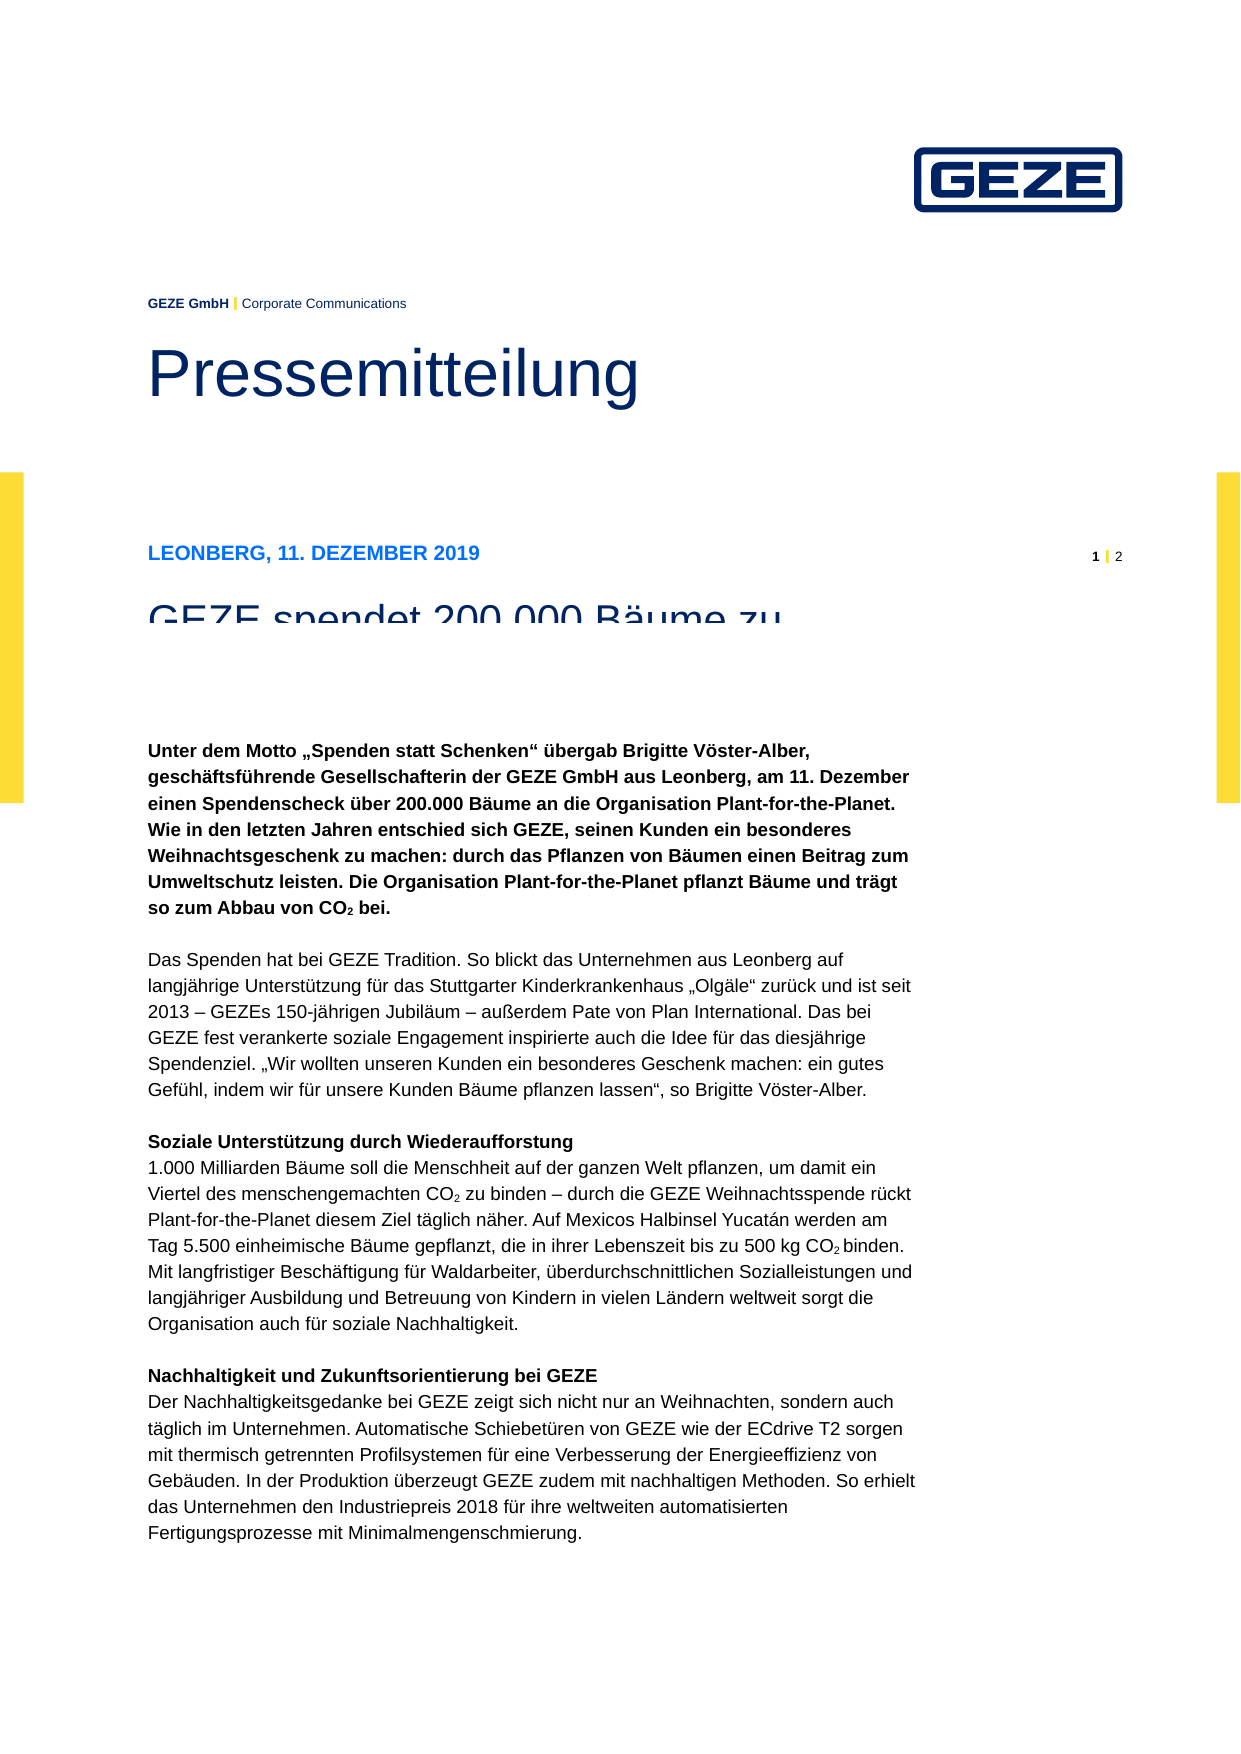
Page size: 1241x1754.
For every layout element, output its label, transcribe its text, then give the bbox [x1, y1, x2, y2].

table_header Leonberg, [148, 538, 914, 567]
text Unter dem Motto „Spenden statt Schenken“ übergab Brigitte Vöster-Alber, geschäftsführende Gesellschafterin der GEZE GmbH aus Leonberg, am 11. Dezember einen Spendenscheck über 200.000 Bäume an die Organisation Plant-for-the-Planet. Wie in den letzten Jahren entschied sich GEZE, seinen Kunden ein besonderes Weihnachtsgeschenk zu machen: durch das Pflanzen von Bäumen einen Beitrag zum Umweltschutz leisten. Die Organisation Plant-for-the-Planet pflanzt Bäume und trägt so zum Abbau von CO2 bei. [148, 736, 915, 918]
text Das Spenden hat bei GEZE Tradition. So blickt das Unternehmen aus Leonberg auf langjährige Unterstützung für das Stuttgarter Kinderkrankenhaus „Olgäle“ zurück und ist seit 2013 – GEZEs 150-jährigen Jubiläum – außerdem Pate von Plan International. Das bei GEZE fest verankerte soziale Engagement inspirierte auch die Idee für das diesjährige Spendenziel. „Wir wollten unseren Kunden ein besonderes Geschenk machen: ein gutes Gefühl, indem wir für unsere Kunden Bäume pflanzen lassen“, so Brigitte Vöster-Alber. [148, 944, 915, 1100]
text Nachhaltigkeit und Zukunftsorientierung bei GEZE [148, 1361, 915, 1387]
text 1.000 Milliarden Bäume soll die Menschheit auf der ganzen Welt pflanzen, um damit ein Viertel des menschengemachten CO2 zu binden – durch die GEZE Weihnachtsspende rückt Plant-for-the-Planet diesem Ziel täglich näher. Auf Mexicos Halbinsel Yucatán werden am Tag 5.500 einheimische Bäume gepflanzt, die in ihrer Lebenszeit bis zu 500 kg CO2 binden. Mit langfristiger Beschäftigung für Waldarbeiter, überdurchschnittlichen Sozialleistungen und langjähriger Ausbildung und Betreuung von Kindern in vielen Ländern weltweit sorgt die Organisation auch für soziale Nachhaltigkeit. [148, 1152, 915, 1335]
text Soziale Unterstützung durch Wiederaufforstung [148, 1126, 915, 1152]
text Der Nachhaltigkeitsgedanke bei GEZE zeigt sich nicht nur an Weihnachten, sondern auch täglich im Unternehmen. Automatische Schiebetüren von GEZE wie der ECdrive T2 sorgen mit thermisch getrennten Profilsystemen für eine Verbesserung der Energieeffizienz von Gebäuden. In der Produktion überzeugt GEZE zudem mit nachhaltigen Methoden. So erhielt das Unternehmen den Industriepreis 2018 für ihre weltweiten automatisierten Fertigungsprozesse mit Minimalmengenschmierung. [148, 1387, 915, 1543]
table_cell GEZE spendet 200.000 Bäume zu Weihnachten [148, 568, 914, 736]
